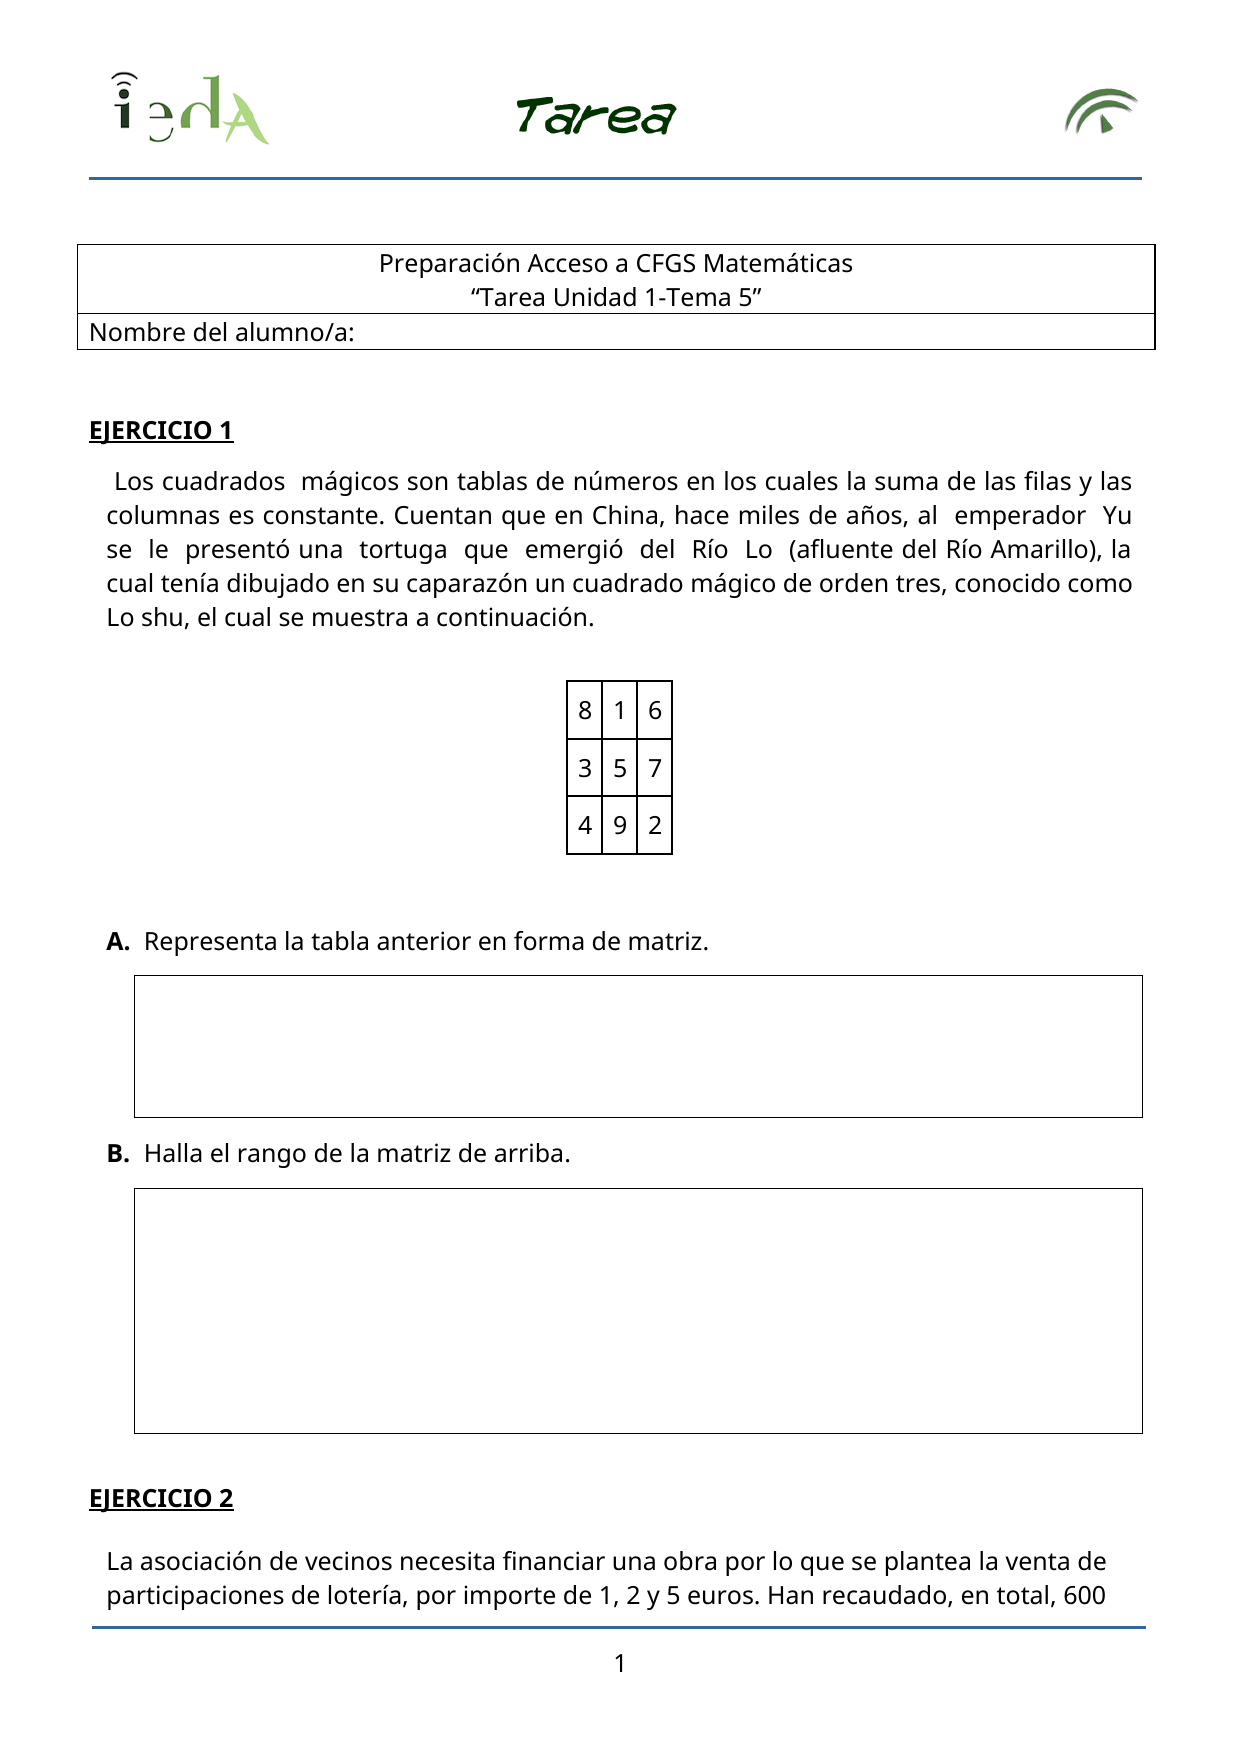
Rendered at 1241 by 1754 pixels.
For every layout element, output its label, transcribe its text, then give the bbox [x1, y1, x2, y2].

list Representa la tabla anterior en forma de matriz. [106, 923, 1134, 958]
table_cell 4 [568, 797, 601, 853]
table_header 1 [603, 682, 636, 738]
table_header 8 [568, 682, 601, 738]
table_cell 3 [568, 740, 601, 795]
text Los cuadrados mágicos son tablas de números en los cuales la suma de las filas y las columnas es constante. Cuentan que en China, hace miles de años, al emperador Yu se le presentó una tortuga que emergió del Río Lo (afluente del Río Amarillo), la cual tenía dibujado en su caparazón un cuadrado mágico de orden tres, conocido como Lo shu, el cual se muestra a continuación. [106, 464, 1134, 634]
list Halla el rango de la matriz de arriba. [106, 1136, 1134, 1170]
table_cell 2 [638, 797, 671, 853]
text EJERCICIO 1 [89, 412, 1152, 446]
table_header Preparación Acceso a CFGS Matemáticas “Tarea Unidad 1-Tema 5” [78, 245, 1154, 313]
table_cell Nombre del alumno/a: [78, 314, 1154, 348]
picture [1063, 88, 1139, 139]
picture [88, 70, 281, 154]
text EJERCICIO 2 [89, 1480, 1152, 1514]
table_cell 5 [603, 740, 636, 795]
picture [501, 88, 689, 142]
table_header 6 [638, 682, 671, 738]
table_cell 9 [603, 797, 636, 853]
table_cell 7 [638, 740, 671, 795]
